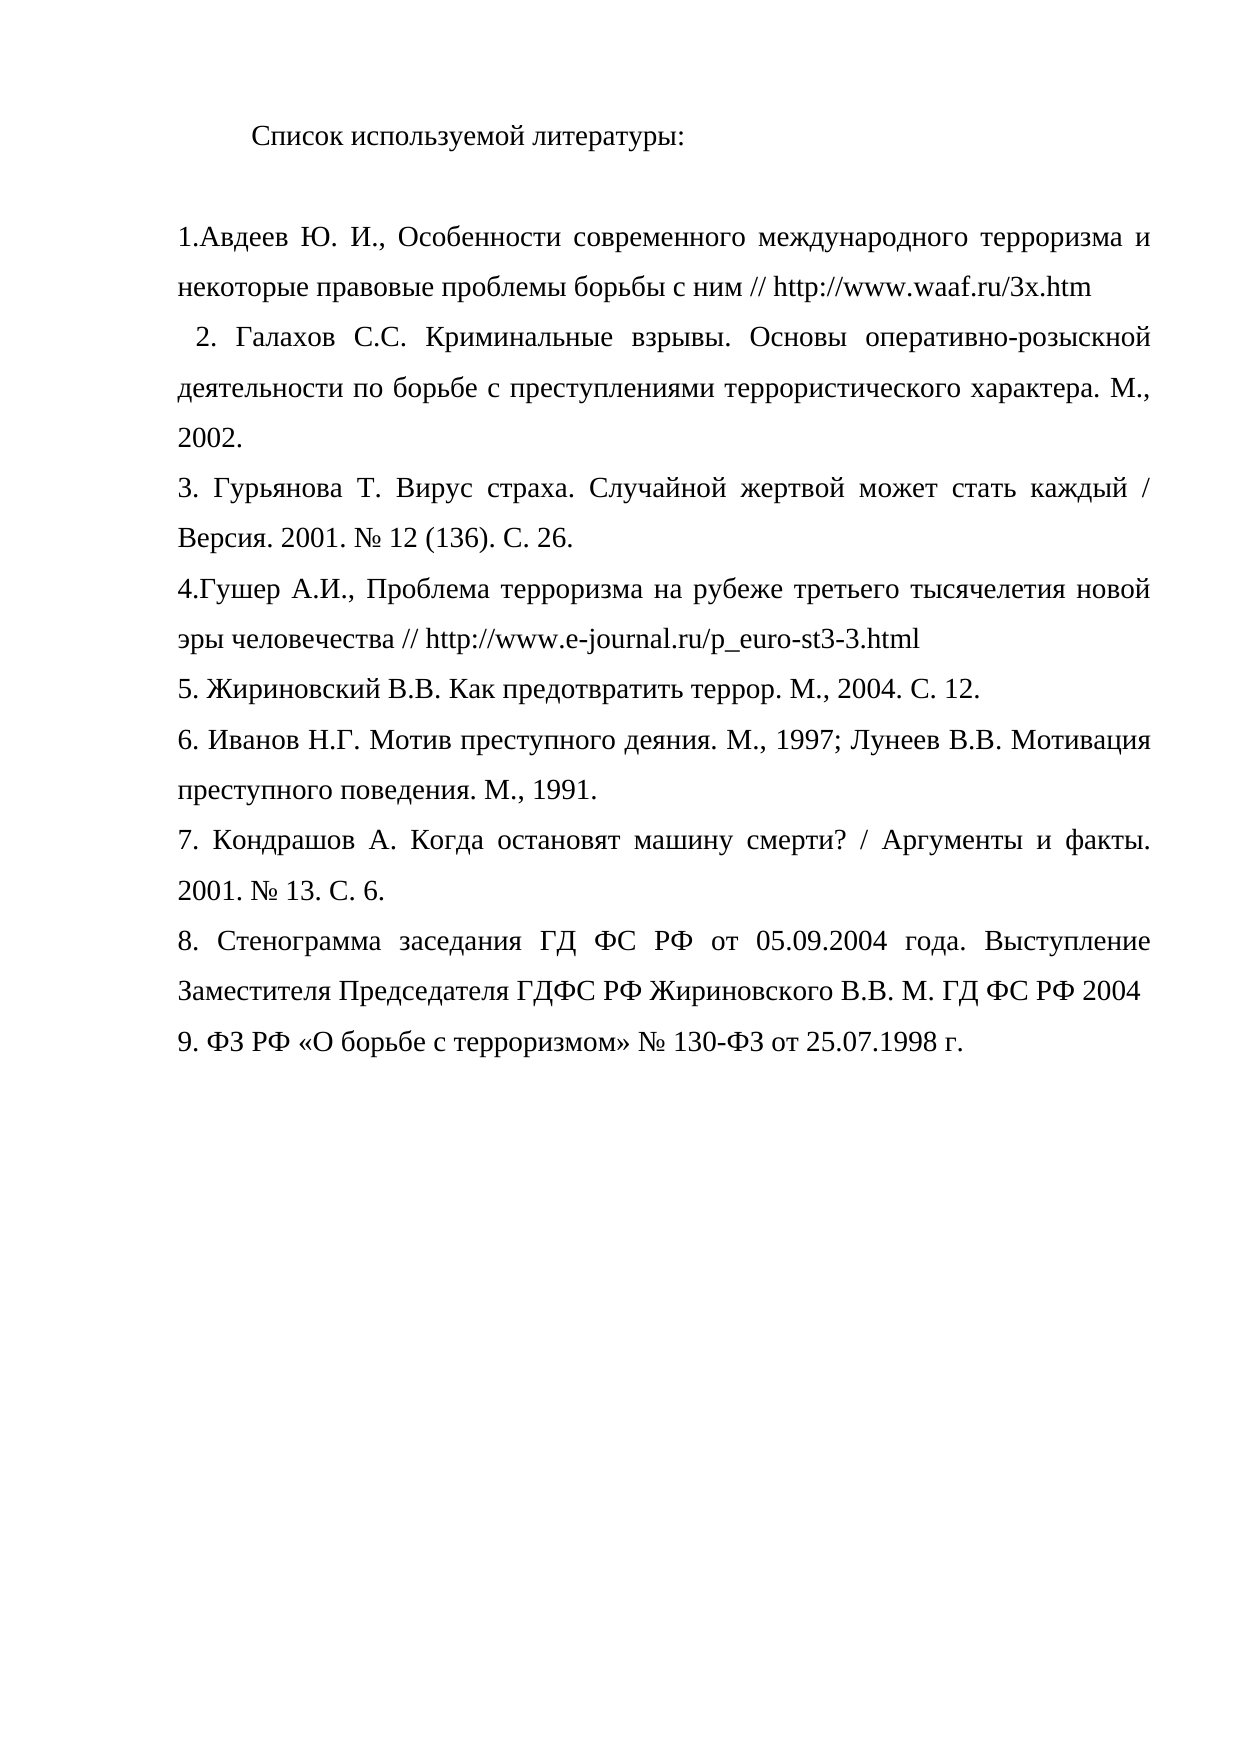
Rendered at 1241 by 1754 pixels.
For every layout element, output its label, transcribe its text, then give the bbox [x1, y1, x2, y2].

text 2. Галахов С.С. Криминальные взрывы. Основы оперативно-розыскной деятельности по борьбе с преступлениями террористического характера. М., 2002. [177, 319, 1152, 453]
text 1.Авдеев Ю. И., Особенности современного международного терроризма и некоторые правовые проблемы борьбы с ним // http://www.waaf.ru/3x.htm [177, 219, 1152, 303]
text 6. Иванов Н.Г. Мотив преступного деяния. М., 1997; Лунеев В.В. Мотивация преступного поведения. М., 1991. [177, 722, 1152, 806]
text 3. Гурьянова Т. Вирус страха. Случайной жертвой может стать каждый / Версия. 2001. № 12 (136). С. 26. [177, 470, 1152, 554]
text 8. Стенограмма заседания ГД ФС РФ от 05.09.2004 года. Выступление Заместителя Председателя ГДФС РФ Жириновского В.В. М. ГД ФС РФ 2004 [177, 923, 1152, 1007]
text 9. ФЗ РФ «О борьбе с терроризмом» № 130-ФЗ от 25.07.1998 г. [177, 1024, 1152, 1057]
text 7. Кондрашов А. Когда остановят машину смерти? / Аргументы и факты. 2001. № 13. С. 6. [177, 822, 1152, 906]
text 4.Гушер А.И., Проблема терроризма на рубеже третьего тысячелетия новой эры человечества // http://www.e-journal.ru/p_euro-st3-3.html [177, 571, 1152, 655]
text 5. Жириновский В.В. Как предотвратить террор. М., 2004. С. 12. [177, 672, 1152, 705]
text Список используемой литературы: [177, 118, 1152, 152]
